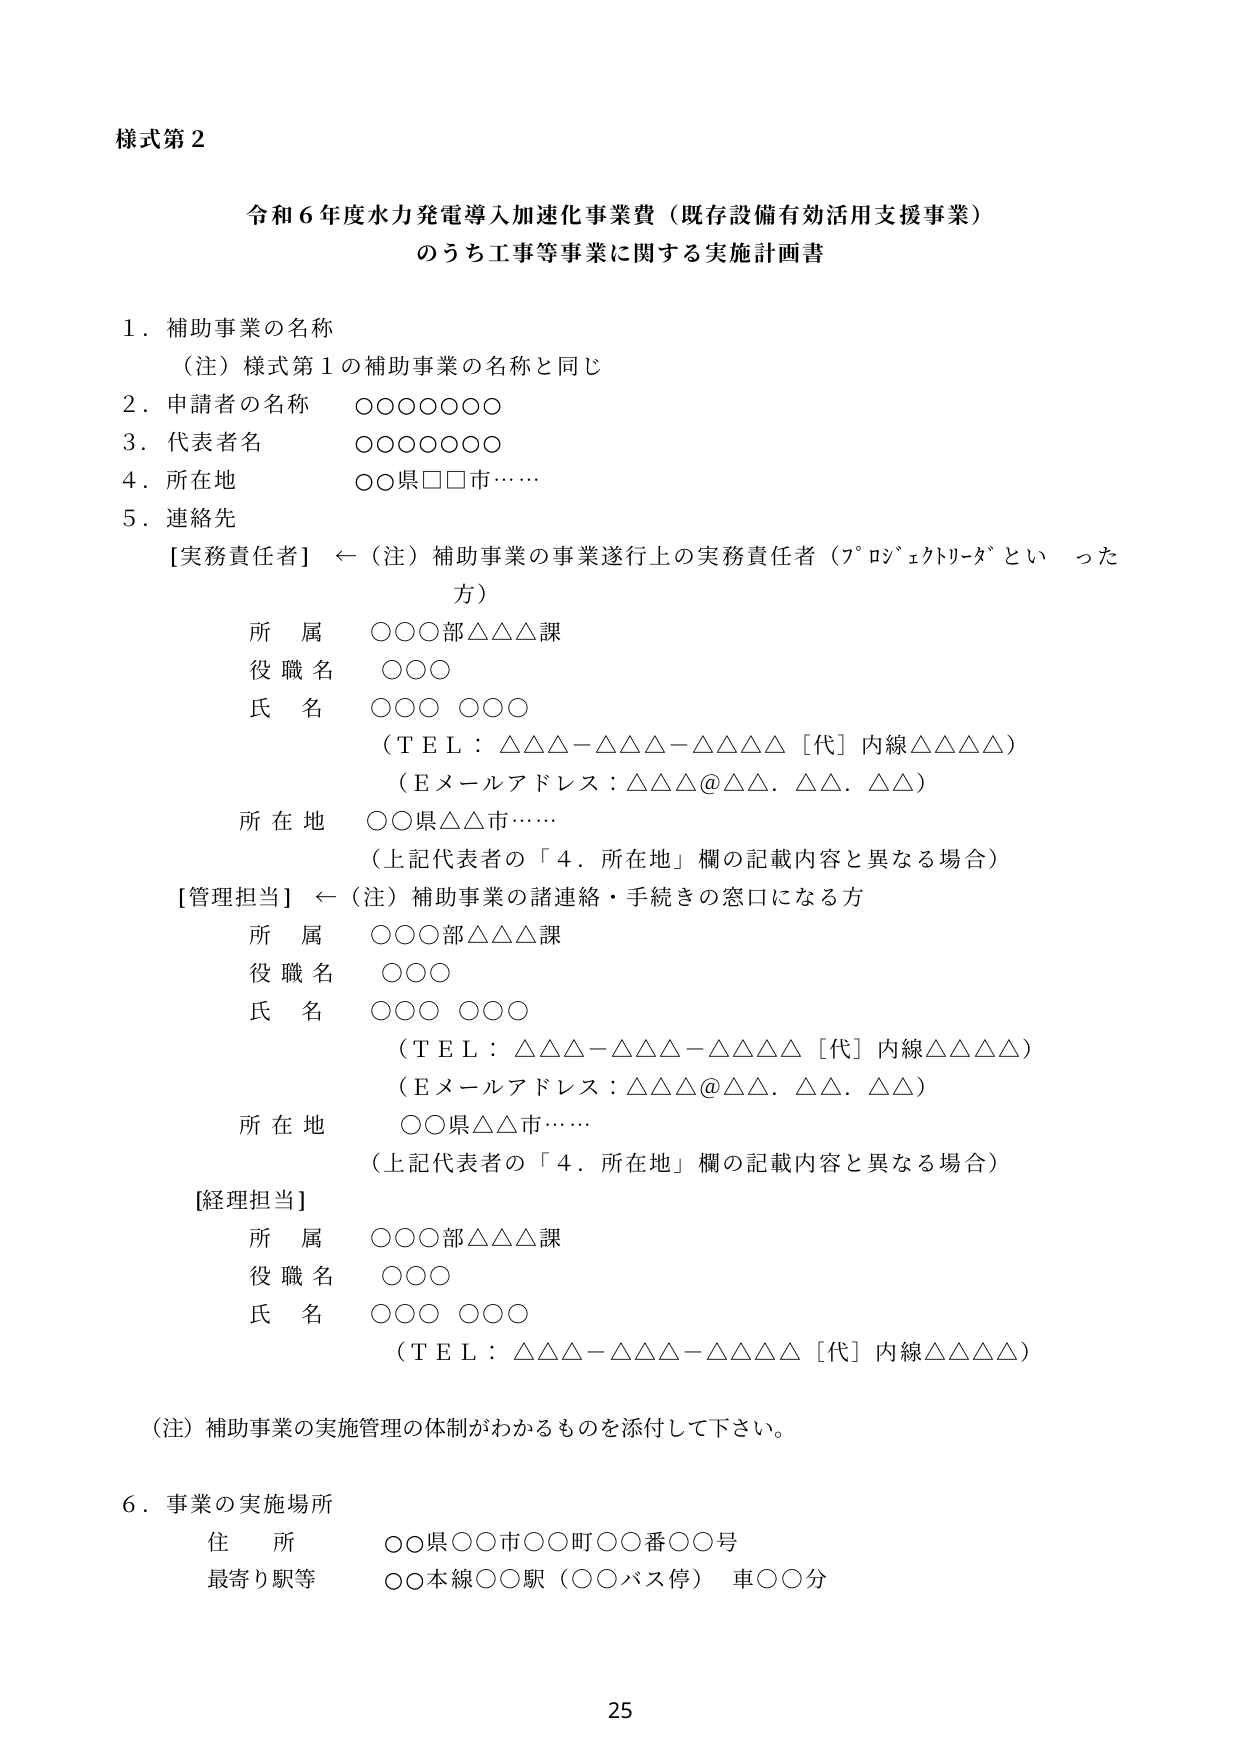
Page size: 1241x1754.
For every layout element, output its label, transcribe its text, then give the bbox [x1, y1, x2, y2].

text （上記代表者の「４．所在地」欄の記載内容と異なる場合） [118, 839, 1122, 877]
text 役職名 ○○○ [118, 649, 1122, 687]
text （上記代表者の「４．所在地」欄の記載内容と異なる場合） [118, 1142, 1122, 1180]
text 氏名 ○○○ ○○○ [118, 687, 1122, 725]
text 住 所 ○○県○○市○○町○○番○○号 [118, 1522, 1122, 1559]
text ４．所在地 ○○県□□市…… [118, 460, 1122, 498]
text 役職名 ○○○ [118, 953, 1122, 991]
text ３． 代表者名 ○○○○○○○ [118, 422, 1122, 460]
text （ＴＥＬ： △△△－△△△－△△△△［代］内線△△△△） [118, 1332, 1122, 1370]
text ６．事業の実施場所 [118, 1484, 1122, 1522]
text 最寄り駅等 ○○本線○○駅（○○バス停） 車○○分 [118, 1559, 1122, 1597]
text [管理担当] ←（注）補助事業の諸連絡・手続きの窓口になる方 [118, 877, 1122, 915]
text [経理担当] [118, 1180, 1122, 1218]
text 令和６年度水力発電導入加速化事業費（既存設備有効活用支援事業） [118, 194, 1122, 232]
text 氏名 ○○○ ○○○ [118, 991, 1122, 1029]
text 所属 ○○○部△△△課 [118, 612, 1122, 649]
text 所属 ○○○部△△△課 [118, 915, 1122, 953]
text （ＴＥＬ： △△△－△△△－△△△△［代］内線△△△△） [118, 1029, 1122, 1067]
text 様式第２ [115, 119, 1122, 157]
text [実務責任者] ←（注）補助事業の事業遂行上の実務責任者（ﾌﾟﾛｼﾞｪｸﾄﾘｰﾀﾞとい った方） [162, 536, 1122, 612]
text １．補助事業の名称 [118, 308, 1122, 346]
text 役職名 ○○○ [118, 1256, 1122, 1294]
text （ＴＥＬ： △△△－△△△－△△△△［代］内線△△△△） [118, 725, 1122, 763]
text 氏名 ○○○ ○○○ [118, 1294, 1122, 1332]
text のうち工事等事業に関する実施計画書 [118, 232, 1122, 270]
text （Ｅメールアドレス：△△△＠△△．△△．△△） [118, 1067, 1122, 1104]
text （注）様式第１の補助事業の名称と同じ [118, 346, 1122, 384]
text 所属 ○○○部△△△課 [118, 1218, 1122, 1256]
text 所 在 地 〇〇県△△市…… [118, 801, 1122, 839]
text （注）補助事業の実施管理の体制がわかるものを添付して下さい。 [118, 1408, 1142, 1446]
text 所 在 地 〇〇県△△市…… [118, 1104, 1122, 1142]
text ５．連絡先 [118, 498, 1122, 536]
text （Ｅメールアドレス：△△△＠△△．△△．△△） [118, 763, 1122, 801]
text ２．申請者の名称 ○○○○○○○ [118, 384, 1122, 422]
